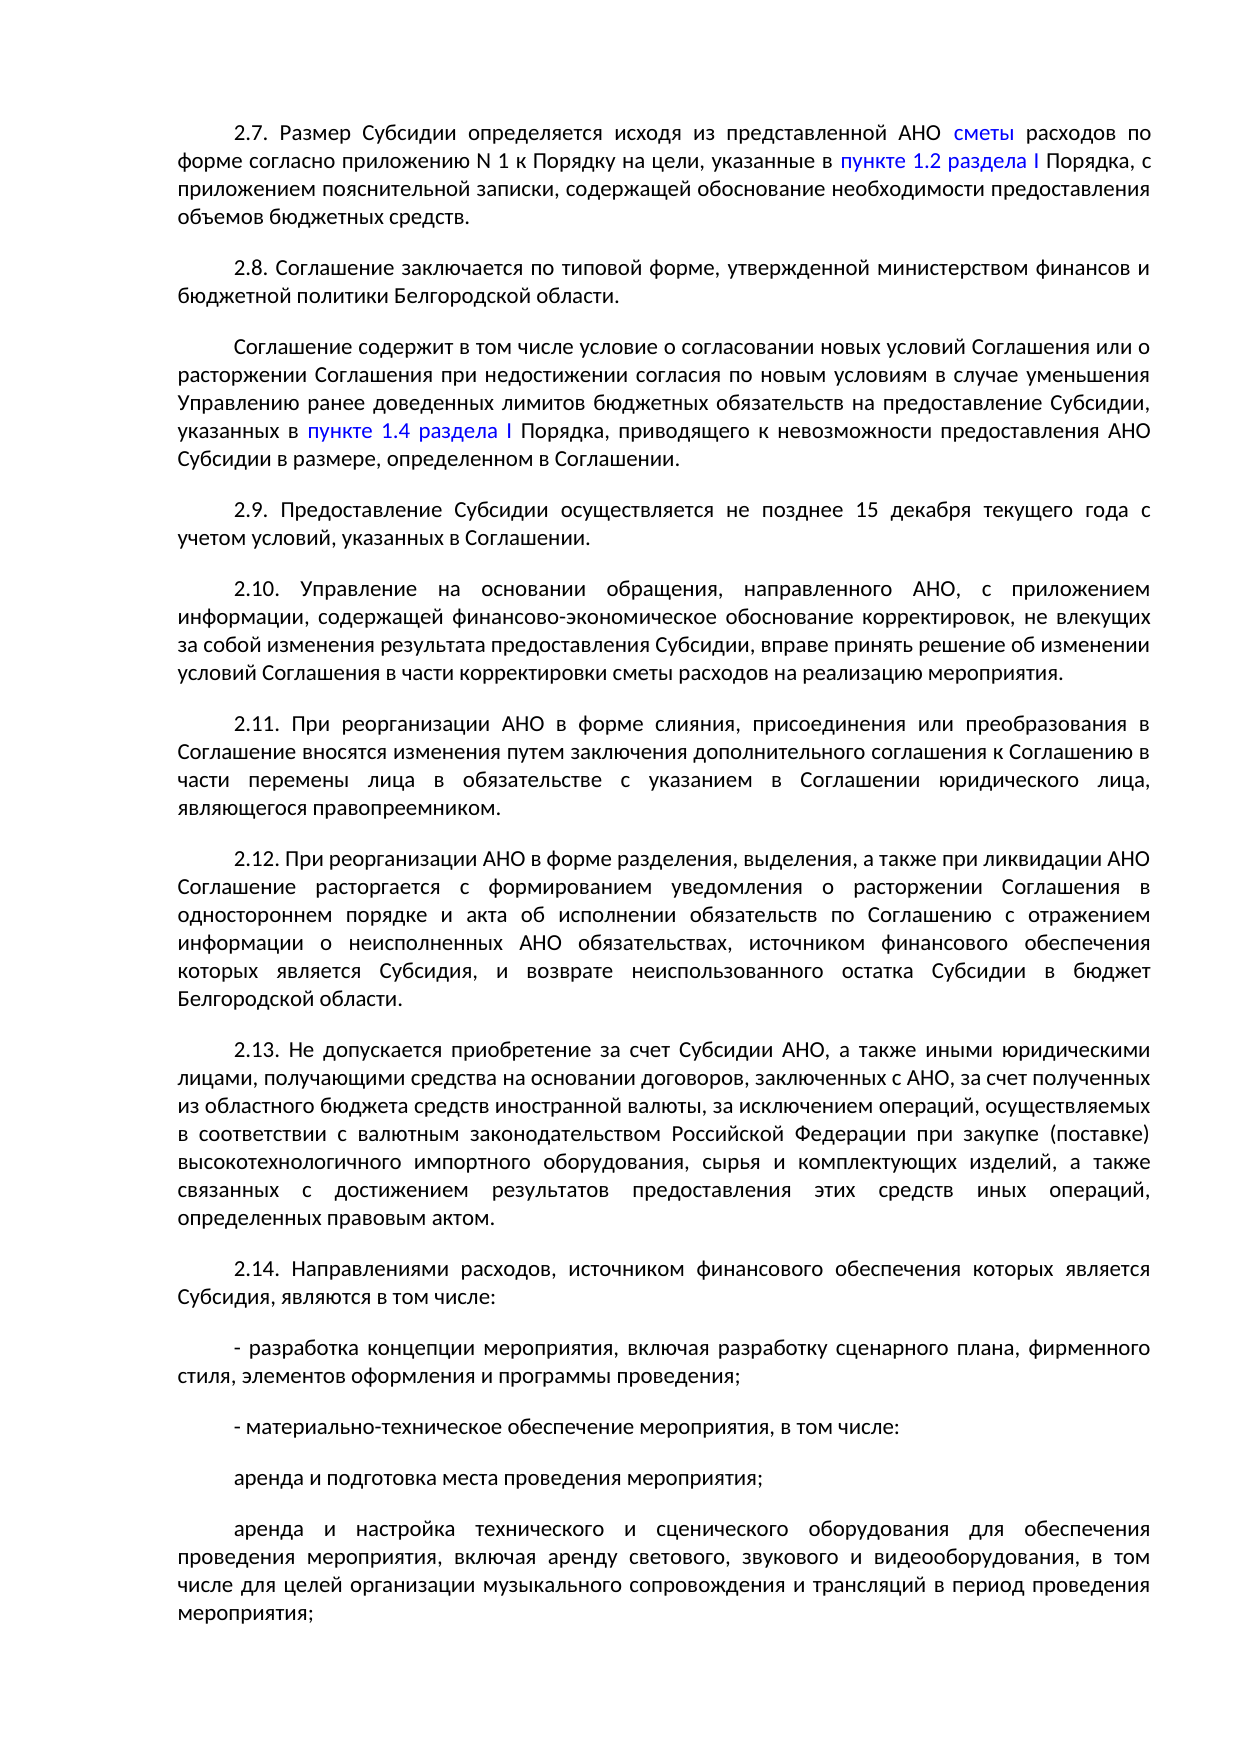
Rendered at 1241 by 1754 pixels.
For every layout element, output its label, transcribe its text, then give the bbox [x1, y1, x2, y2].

text 2.14. Направлениями расходов, источником финансового обеспечения которых является Субсидия, являются в том числе: [177, 1254, 1152, 1310]
text 2.9. Предоставление Субсидии осуществляется не позднее 15 декабря текущего года с учетом условий, указанных в Соглашении. [177, 495, 1152, 551]
text - материально-техническое обеспечение мероприятия, в том числе: [177, 1412, 1152, 1440]
text 2.10. Управление на основании обращения, направленного АНО, с приложением информации, содержащей финансово-экономическое обоснование корректировок, не влекущих за собой изменения результата предоставления Субсидии, вправе принять решение об изменении условий Соглашения в части корректировки сметы расходов на реализацию мероприятия. [177, 574, 1152, 686]
text 2.13. Не допускается приобретение за счет Субсидии АНО, а также иными юридическими лицами, получающими средства на основании договоров, заключенных с АНО, за счет полученных из областного бюджета средств иностранной валюты, за исключением операций, осуществляемых в соответствии с валютным законодательством Российской Федерации при закупке (поставке) высокотехнологичного импортного оборудования, сырья и комплектующих изделий, а также связанных с достижением результатов предоставления этих средств иных операций, определенных правовым актом. [177, 1035, 1152, 1231]
text аренда и подготовка места проведения мероприятия; [177, 1463, 1152, 1491]
text 2.8. Соглашение заключается по типовой форме, утвержденной министерством финансов и бюджетной политики Белгородской области. [177, 253, 1152, 309]
text аренда и настройка технического и сценического оборудования для обеспечения проведения мероприятия, включая аренду светового, звукового и видеооборудования, в том числе для целей организации музыкального сопровождения и трансляций в период проведения мероприятия; [177, 1514, 1152, 1626]
text 2.11. При реорганизации АНО в форме слияния, присоединения или преобразования в Соглашение вносятся изменения путем заключения дополнительного соглашения к Соглашению в части перемены лица в обязательстве с указанием в Соглашении юридического лица, являющегося правопреемником. [177, 709, 1152, 821]
text - разработка концепции мероприятия, включая разработку сценарного плана, фирменного стиля, элементов оформления и программы проведения; [177, 1333, 1152, 1389]
text Соглашение содержит в том числе условие о согласовании новых условий Соглашения или о расторжении Соглашения при недостижении согласия по новым условиям в случае уменьшения Управлению ранее доведенных лимитов бюджетных обязательств на предоставление Субсидии, указанных в пункте 1.4 раздела I Порядка, приводящего к невозможности предоставления АНО Субсидии в размере, определенном в Соглашении. [177, 332, 1152, 472]
text 2.12. При реорганизации АНО в форме разделения, выделения, а также при ликвидации АНО Соглашение расторгается с формированием уведомления о расторжении Соглашения в одностороннем порядке и акта об исполнении обязательств по Соглашению с отражением информации о неисполненных АНО обязательствах, источником финансового обеспечения которых является Субсидия, и возврате неиспользованного остатка Субсидии в бюджет Белгородской области. [177, 844, 1152, 1012]
text 2.7. Размер Субсидии определяется исходя из представленной АНО сметы расходов по форме согласно приложению N 1 к Порядку на цели, указанные в пункте 1.2 раздела I Порядка, с приложением пояснительной записки, содержащей обоснование необходимости предоставления объемов бюджетных средств. [177, 118, 1152, 230]
